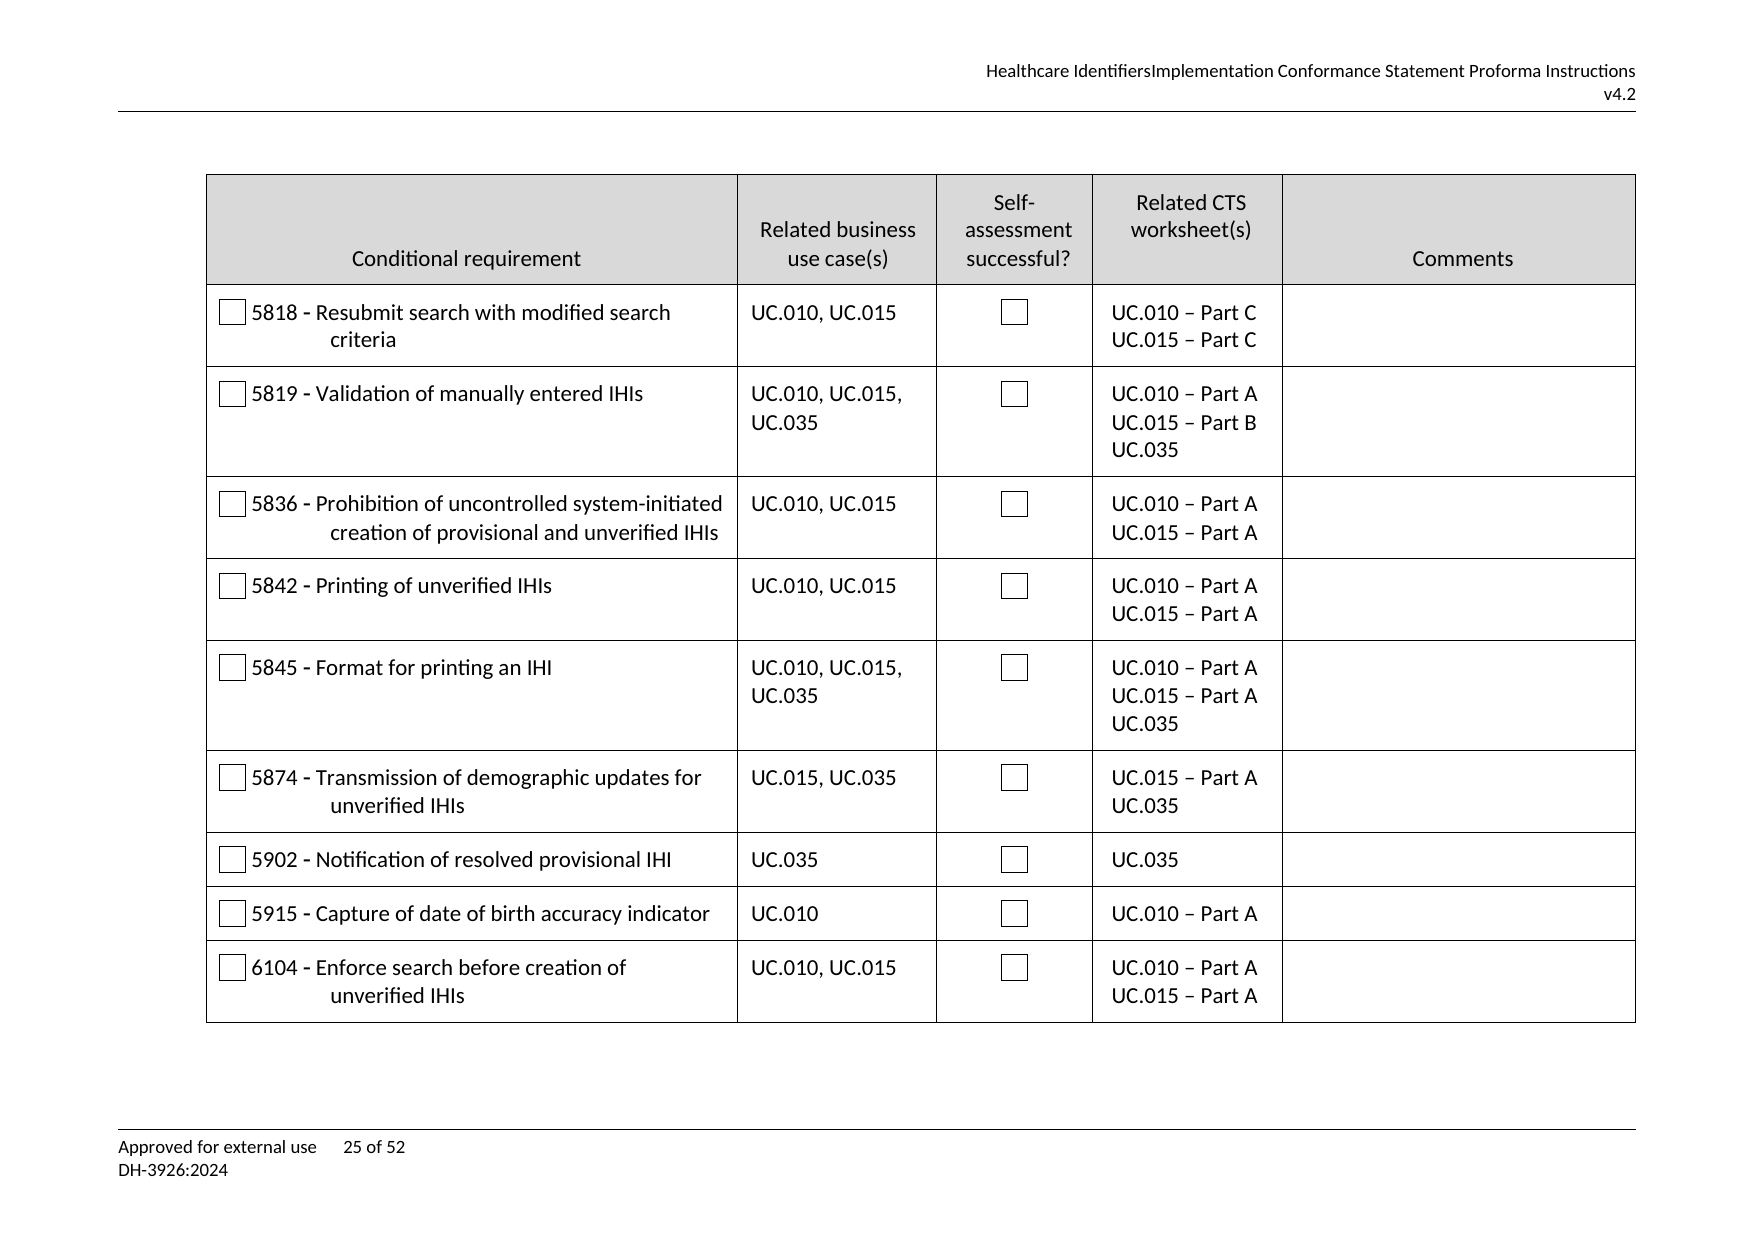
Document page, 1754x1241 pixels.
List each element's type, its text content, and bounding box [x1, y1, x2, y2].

table_cell UC.010, UC.015, UC.035 [738, 641, 936, 750]
table_cell [1283, 833, 1635, 886]
table_cell [1283, 285, 1635, 366]
table_cell 5902 Notification of resolved provisional IHI [207, 833, 737, 886]
table_header Related business use case(s) [738, 175, 936, 284]
table_cell [937, 367, 1092, 476]
table_cell UC.010 – Part A UC.015 – Part A UC.035 [1093, 641, 1282, 750]
table_cell [937, 941, 1092, 1022]
table_cell [1283, 887, 1635, 940]
table_cell [937, 477, 1092, 558]
table_cell 5836 Prohibition of uncontrolled system-initiated creation of provisional and unverified IHIs [207, 477, 737, 558]
table_cell [1283, 367, 1635, 476]
table_header Comments [1283, 175, 1635, 284]
table_cell 5819 Validation of manually entered IHIs [207, 367, 737, 476]
table_cell [1283, 941, 1635, 1022]
table_cell 5874 Transmission of demographic updates for unverified IHIs [207, 751, 737, 832]
table_cell UC.035 [1093, 833, 1282, 886]
table_cell 5818 Resubmit search with modified search criteria [207, 285, 737, 366]
table_cell [937, 887, 1092, 940]
table_cell [937, 559, 1092, 640]
table_cell [1283, 477, 1635, 558]
table_cell UC.010 – Part A UC.015 – Part A [1093, 941, 1282, 1022]
table_cell UC.010 – Part A [1093, 887, 1282, 940]
table_header Self-assessment successful? [937, 175, 1092, 284]
table_cell 5845 Format for printing an IHI [207, 641, 737, 750]
table_cell 5915 Capture of date of birth accuracy indicator [207, 887, 737, 940]
table_cell UC.010, UC.015 [738, 559, 936, 640]
table_cell UC.010 – Part A UC.015 – Part B UC.035 [1093, 367, 1282, 476]
table_cell UC.010 – Part C UC.015 – Part C [1093, 285, 1282, 366]
table_cell UC.010 [738, 887, 936, 940]
table_cell UC.015, UC.035 [738, 751, 936, 832]
table_cell UC.010, UC.015, UC.035 [738, 367, 936, 476]
table_cell [937, 751, 1092, 832]
table_header Related CTS worksheet(s) [1093, 175, 1282, 284]
table_cell 6104 Enforce search before creation of unverified IHIs [207, 941, 737, 1022]
table_cell [937, 285, 1092, 366]
table_cell [937, 833, 1092, 886]
table_cell [1283, 641, 1635, 750]
table_cell [937, 641, 1092, 750]
table_cell UC.035 [738, 833, 936, 886]
table_cell UC.010, UC.015 [738, 285, 936, 366]
table_cell [1283, 751, 1635, 832]
table_cell UC.010 – Part A UC.015 – Part A [1093, 477, 1282, 558]
table_cell UC.010, UC.015 [738, 941, 936, 1022]
table_cell UC.015 – Part A UC.035 [1093, 751, 1282, 832]
table_cell 5842 Printing of unverified IHIs [207, 559, 737, 640]
table_cell UC.010 – Part A UC.015 – Part A [1093, 559, 1282, 640]
table_cell [1283, 559, 1635, 640]
table_cell UC.010, UC.015 [738, 477, 936, 558]
table_header Conditional requirement [207, 175, 737, 284]
